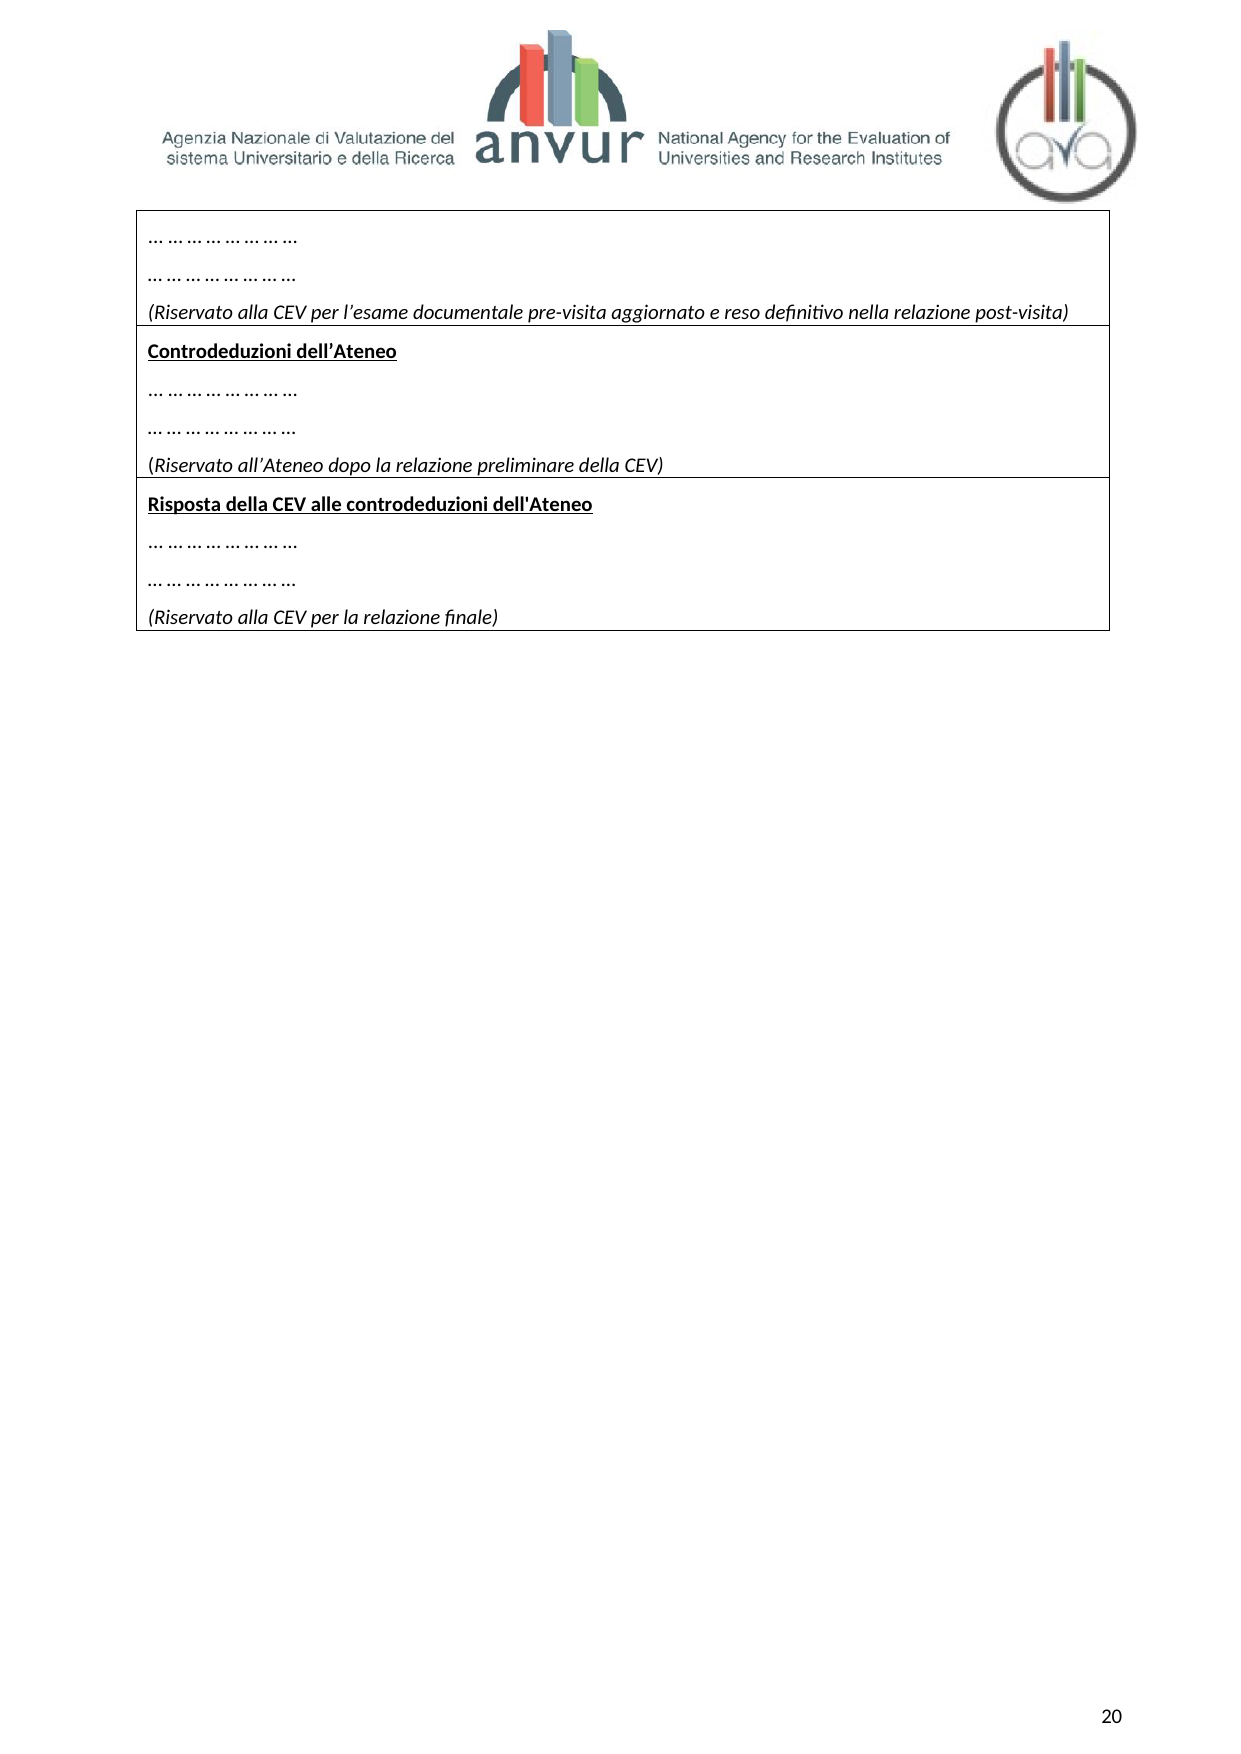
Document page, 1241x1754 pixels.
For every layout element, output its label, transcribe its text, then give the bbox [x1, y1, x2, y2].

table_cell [137, 211, 1109, 324]
table_cell Risposta della CEV alle controdeduzioni dell'Ateneo ... … … … … … … … … … … … … … … … (Riservato alla CEV per la relazione finale) [137, 478, 1109, 630]
table_cell Controdeduzioni dell’Ateneo ... … … … … … … … … … … … … … … … (Riservato all’Ateneo dopo la relazione preliminare della CEV) [137, 326, 1109, 477]
